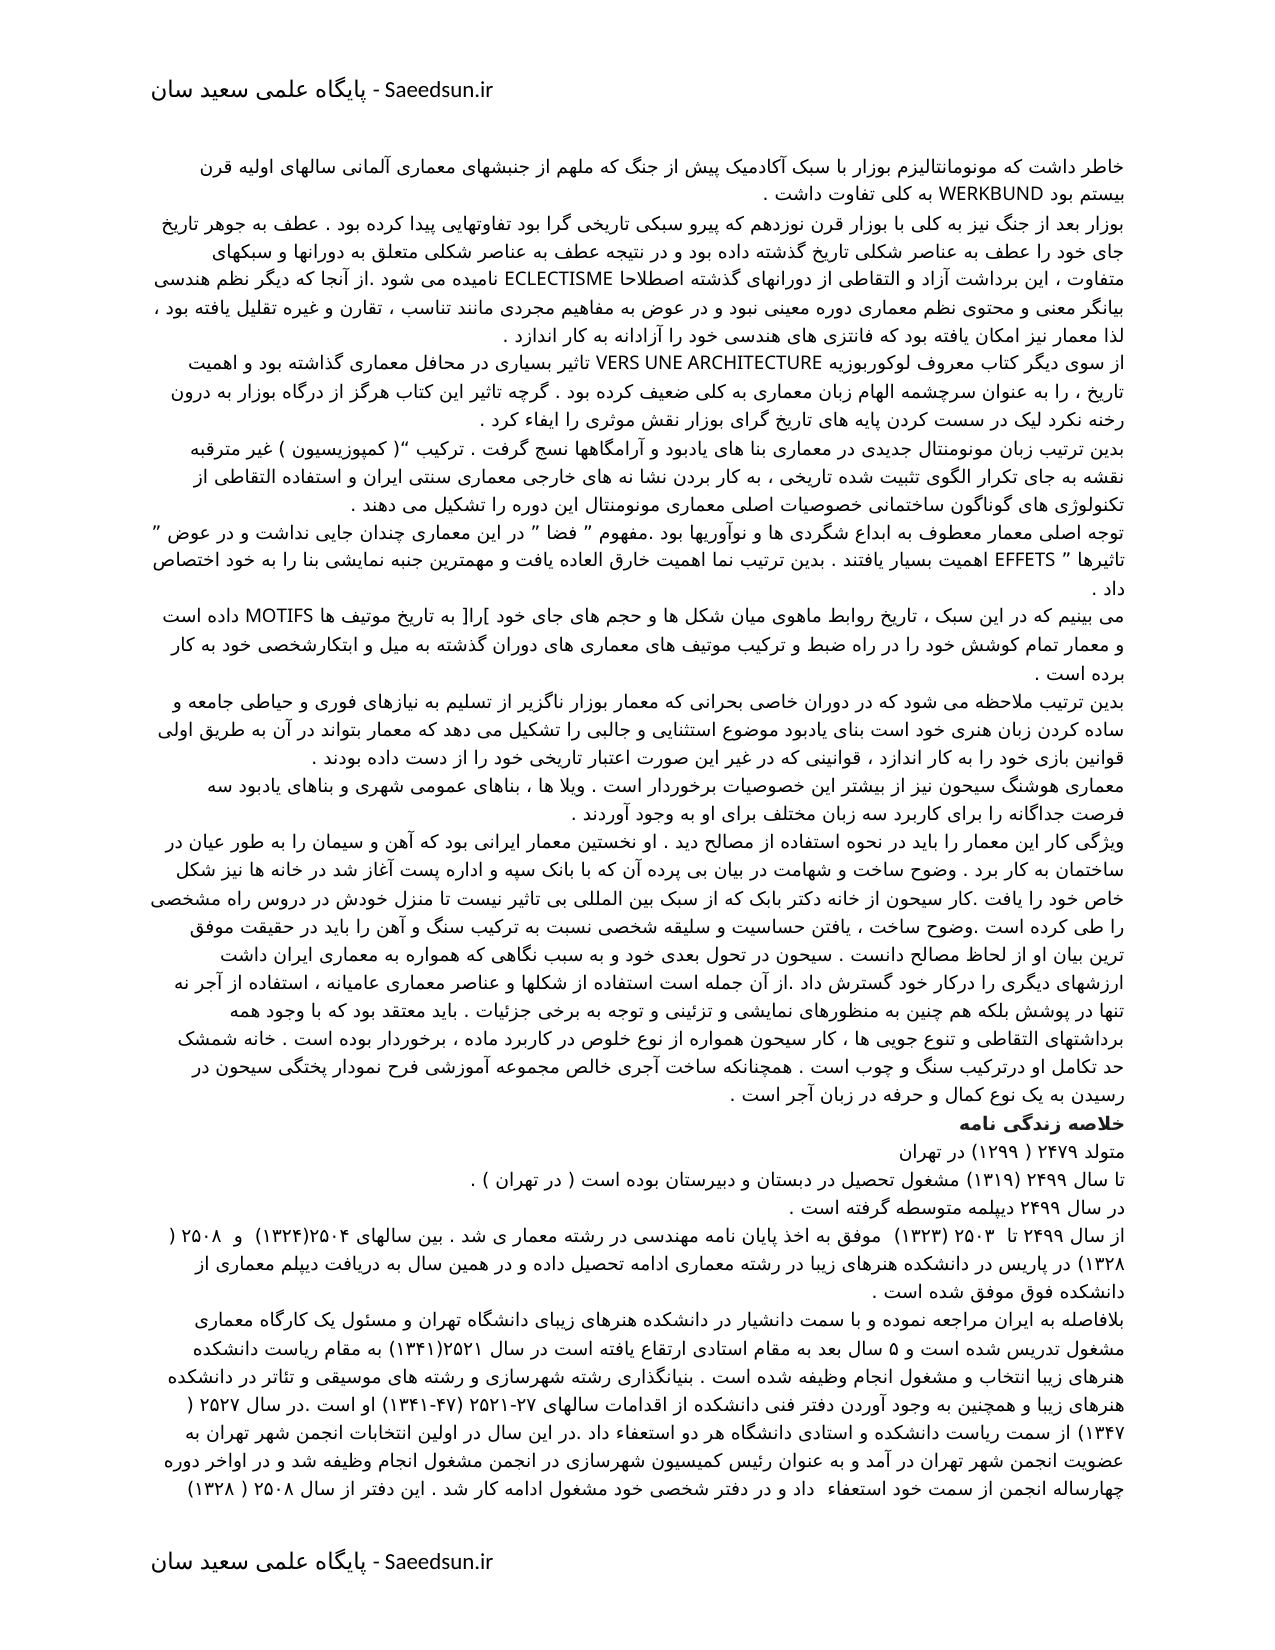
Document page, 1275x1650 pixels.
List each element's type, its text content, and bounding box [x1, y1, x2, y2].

text می بینیم که در این سبک ، تاریخ روابط ماهوی میان شکل ها و حجم های جای خود ]را[ به تاریخ موتیف ها MOTIFS داده است و معمار تمام کوشش خود را در راه ضبط و ترکیب موتیف های معماری های دوران گذشته به میل و ابتکارشخصی خود به کار برده است . [150, 600, 1125, 684]
text در سال ۲۴۹۹ دیپلمه متوسطه گرفته است . [150, 1191, 1125, 1219]
text بدین ترتیب ملاحظه می شود که در دوران خاصی بحرانی که معمار بوزار ناگزیر از تسلیم به نیازهای فوری و حیاطی جامعه و ساده کردن زبان هنری خود است بنای یادبود موضوع استثنایی و جالبی را تشکیل می دهد که معمار بتواند در آن به طریق اولی قوانین بازی خود را به کار اندازد ، قوانینی که در غیر این صورت اعتبار تاریخی خود را از دست داده بودند . [150, 684, 1125, 769]
text معماری هوشنگ سیحون نیز از بیشتر این خصوصیات برخوردار است . ویلا ها ، بناهای عمومی شهری و بناهای یادبود سه فرصت جداگانه را برای کاربرد سه زبان مختلف برای او به وجود آوردند . [150, 769, 1125, 825]
text خلاصه زندگی نامه [150, 1106, 1125, 1134]
text تا سال ۲۴۹۹ (۱۳۱۹) مشغول تحصیل در دبستان و دبیرستان بوده است ( در تهران ) . [150, 1162, 1125, 1191]
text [150, 1303, 1125, 1500]
text بوزار بعد از جنگ نیز به کلی با بوزار قرن نوزدهم که پیرو سبکی تاریخی گرا بود تفاوتهایی پیدا کرده بود . عطف به جوهر تاریخ جای خود را عطف به عناصر شکلی تاریخ گذشته داده بود و در نتیجه عطف به عناصر شکلی متعلق به دورانها و سبکهای متفاوت ، این برداشت آزاد و التقاطی از دورانهای گذشته اصطلاحا ECLECTISME نامیده می شود .از آنجا که دیگر نظم هندسی بیانگر معنی و محتوی نظم معماری دوره معینی نبود و در عوض به مفاهیم مجردی مانند تناسب ، تقارن و غیره تقلیل یافته بود ، لذا معمار نیز امکان یافته بود که فانتزی های هندسی خود را آزادانه به کار اندازد . [150, 206, 1125, 347]
text بدین ترتیب زبان مونومنتال جدیدی در معماری بنا های یادبود و آرامگاهها نسج گرفت . ترکیب “( کمپوزیسیون ) غیر مترقبه نقشه به جای تکرار الگوی تثبیت شده تاریخی ، به کار بردن نشا نه های خارجی معماری سنتی ایران و استفاده التقاطی از تکنولوژی های گوناگون ساختمانی خصوصیات اصلی معماری مونومنتال این دوره را تشکیل می دهند . [150, 431, 1125, 516]
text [150, 150, 1125, 206]
text ویژگی کار این معمار را باید در نحوه استفاده از مصالح دید . او نخستین معمار ایرانی بود که آهن و سیمان را به طور عیان در ساختمان به کار برد . وضوح ساخت و شهامت در بیان بی پرده آن که با بانک سپه و اداره پست آغاز شد در خانه ها نیز شکل خاص خود را یافت .کار سیحون از خانه دکتر بابک که از سبک بین المللی بی تاثیر نیست تا منزل خودش در دروس راه مشخصی را طی کرده است .وضوح ساخت ، یافتن حساسیت و سلیقه شخصی نسبت به ترکیب سنگ و آهن را باید در حقیقت موفق ترین بیان او از لحاظ مصالح دانست . سیحون در تحول بعدی خود و به سبب نگاهی که همواره به معماری ایران داشت ارزشهای دیگری را درکار خود گسترش داد .از آن جمله است استفاده از شکلها و عناصر معماری عامیانه ، استفاده از آجر نه تنها در پوشش بلکه هم چنین به منظورهای نمایشی و تزئینی و توجه به برخی جزئیات . باید معتقد بود که با وجود همه برداشتهای التقاطی و تنوع جویی ها ، کار سیحون همواره از نوع خلوص در کاربرد ماده ، برخوردار بوده است . خانه شمشک حد تکامل او درترکیب سنگ و چوب است . همچنانکه ساخت آجری خالص مجموعه آموزشی فرح نمودار پختگی سیحون در رسیدن به یک نوع کمال و حرفه در زبان آجر است . [150, 825, 1125, 1106]
text از سال ۲۴۹۹ تا ۲۵۰۳ (۱۳۲۳) موفق به اخذ پایان نامه مهندسی در رشته معمار ی شد . بین سالهای ۲۵۰۴(۱۳۲۴) و ۲۵۰۸ (۱۳۲۸) در پاریس در دانشکده هنرهای زیبا در رشته معماری ادامه تحصیل داده و در همین سال به دریافت دیپلم معماری از دانشکده فوق موفق شده است . [150, 1219, 1125, 1303]
text متولد ۲۴۷۹ ( ۱۲۹۹) در تهران [150, 1134, 1125, 1162]
text توجه اصلی معمار معطوف به ابداع شگردی ها و نوآوریها بود .مفهوم ” فضا ” در این معماری چندان جایی نداشت و در عوض ” تاثیرها ” EFFETS اهمیت بسیار یافتند . بدین ترتیب نما اهمیت خارق العاده یافت و مهمترین جنبه نمایشی بنا را به خود اختصاص داد . [150, 516, 1125, 600]
text از سوی دیگر کتاب معروف لوکوربوزیه VERS UNE ARCHITECTURE تاثیر بسیاری در محافل معماری گذاشته بود و اهمیت تاریخ ، را به عنوان سرچشمه الهام زبان معماری به کلی ضعیف کرده بود . گرچه تاثیر این کتاب هرگز از درگاه بوزار به درون رخنه نکرد لیک در سست کردن پایه های تاریخ گرای بوزار نقش موثری را ایفاء کرد . [150, 347, 1125, 431]
